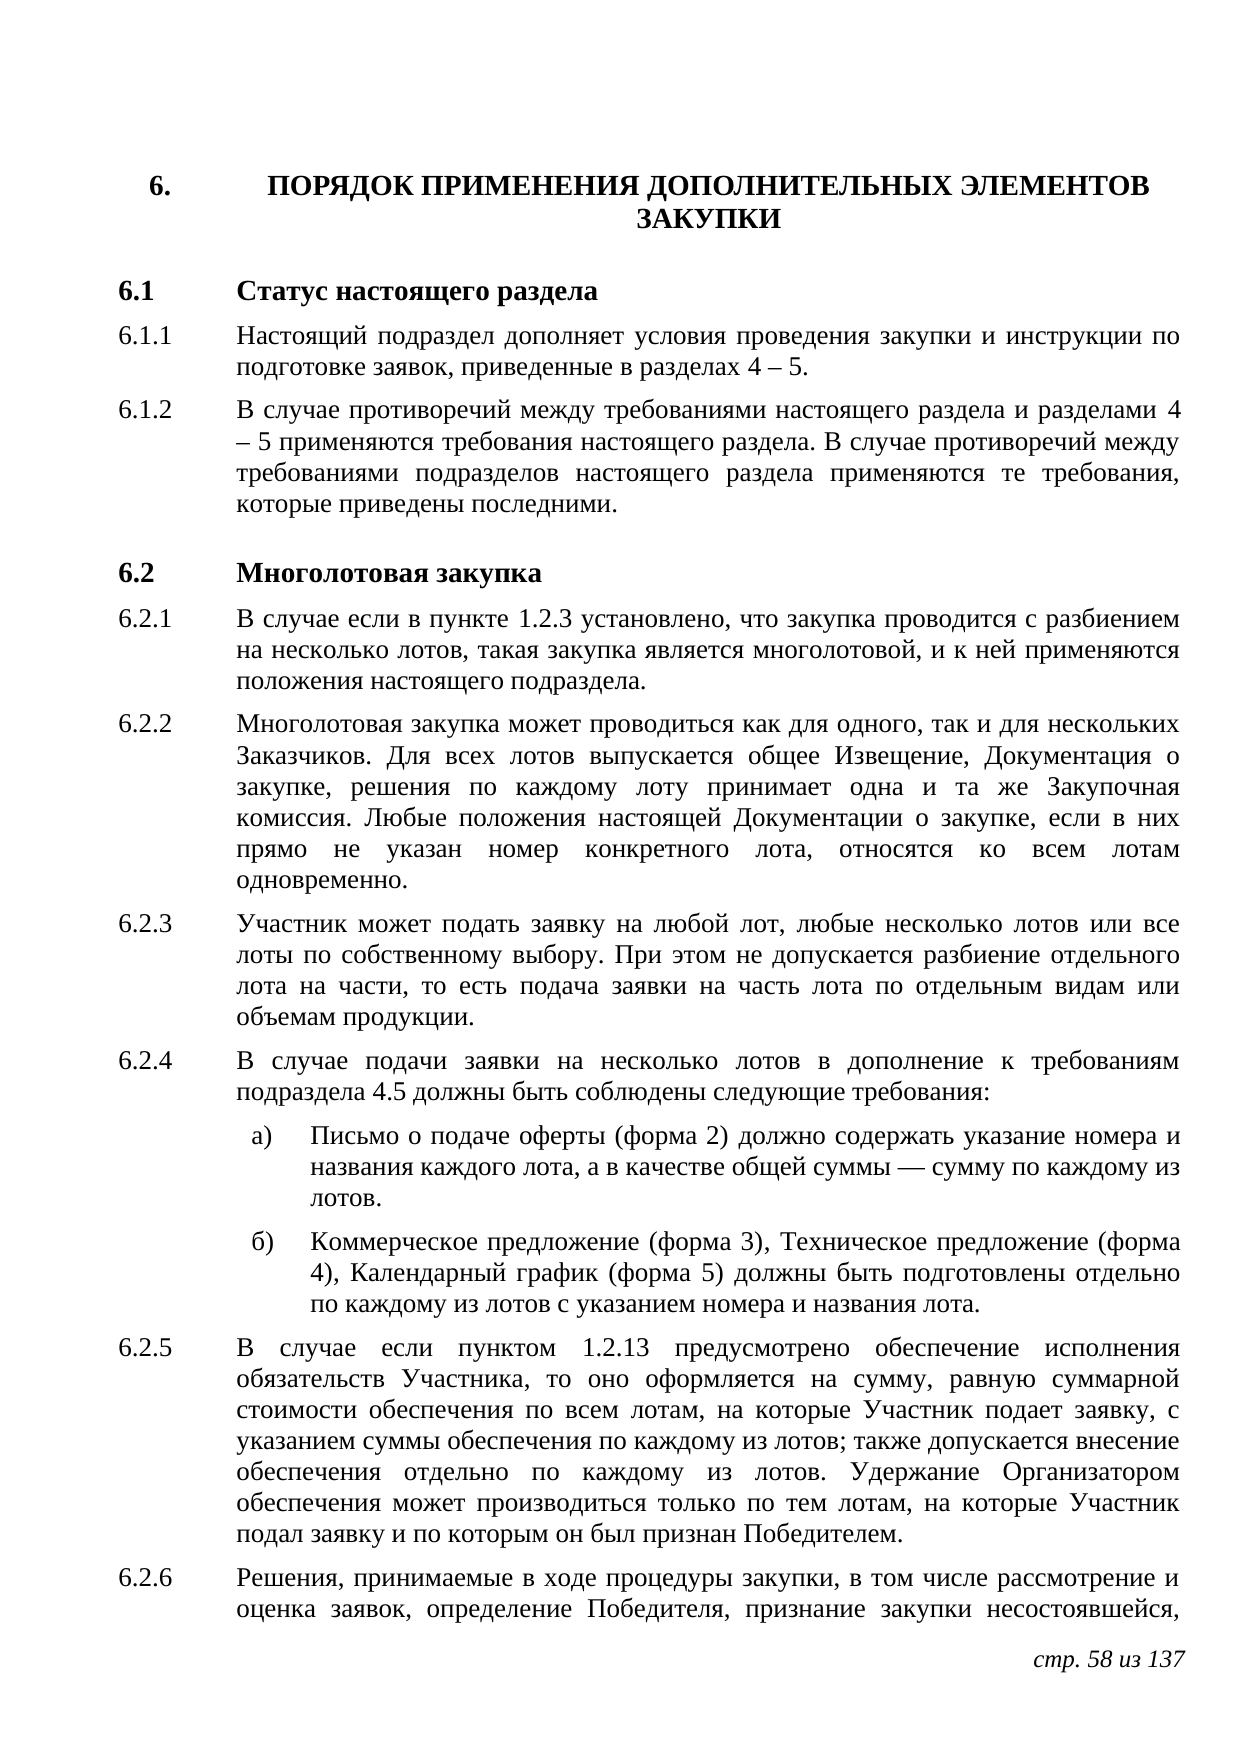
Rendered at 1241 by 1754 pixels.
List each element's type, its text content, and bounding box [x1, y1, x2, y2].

text Настоящий подраздел дополняет условия проведения закупки и инструкции по подготовке заявок, приведенные в разделах 4 – 5. [118, 319, 1181, 381]
list В случае подачи заявки на несколько лотов в дополнение к требованиям подраздела 4.5 должны быть соблюдены следующие требования: [118, 1044, 1181, 1106]
list Многолотовая закупка может проводиться как для одного, так и для нескольких Заказчиков. Для всех лотов выпускается общее Извещение, Документация о закупке, решения по каждому лоту принимает одна и та же Закупочная комиссия. Любые положения настоящей Документации о закупке, если в них прямо не указан номер конкретного лота, относятся ко всем лотам одновременно. [118, 708, 1181, 894]
text Письмо о подаче оферты (форма 2) должно содержать указание номера и названия каждого лота, а в качестве общей суммы — сумму по каждому из лотов. [251, 1119, 1181, 1212]
subtitle Статус настоящего раздела [118, 273, 1181, 306]
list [118, 1561, 1181, 1623]
subtitle ПОРЯДОК ПРИМЕНЕНИЯ ДОПОЛНИТЕЛЬНЫХ ЭЛЕМЕНТОВ ЗАКУПКИ [118, 168, 1181, 235]
list Участник может подать заявку на любой лот, любые несколько лотов или все лоты по собственному выбору. При этом не допускается разбиение отдельного лота на части, то есть подача заявки на часть лота по отдельным видам или объемам продукции. [118, 907, 1181, 1032]
text Коммерческое предложение (форма 3), Техническое предложение (форма 4), Календарный график (форма 5) должны быть подготовлены отдельно по каждому из лотов с указанием номера и названия лота. [251, 1225, 1181, 1318]
subtitle Многолотовая закупка [118, 556, 1181, 589]
list В случае если в пункте 1.2.3 установлено, что закупка проводится с разбиением на несколько лотов, такая закупка является многолотовой, и к ней применяются положения настоящего подраздела. [118, 602, 1181, 695]
text В случае противоречий между требованиями настоящего раздела и разделами 4 – 5 применяются требования настоящего раздела. В случае противоречий между требованиями подразделов настоящего раздела применяются те требования, которые приведены последними. [118, 393, 1181, 518]
list В случае если пунктом 1.2.13 предусмотрено обеспечение исполнения обязательств Участника, то оно оформляется на сумму, равную суммарной стоимости обеспечения по всем лотам, на которые Участник подает заявку, с указанием суммы обеспечения по каждому из лотов; также допускается внесение обеспечения отдельно по каждому из лотов. Удержание Организатором обеспечения может производиться только по тем лотам, на которые Участник подал заявку и по которым он был признан Победителем. [118, 1331, 1181, 1549]
